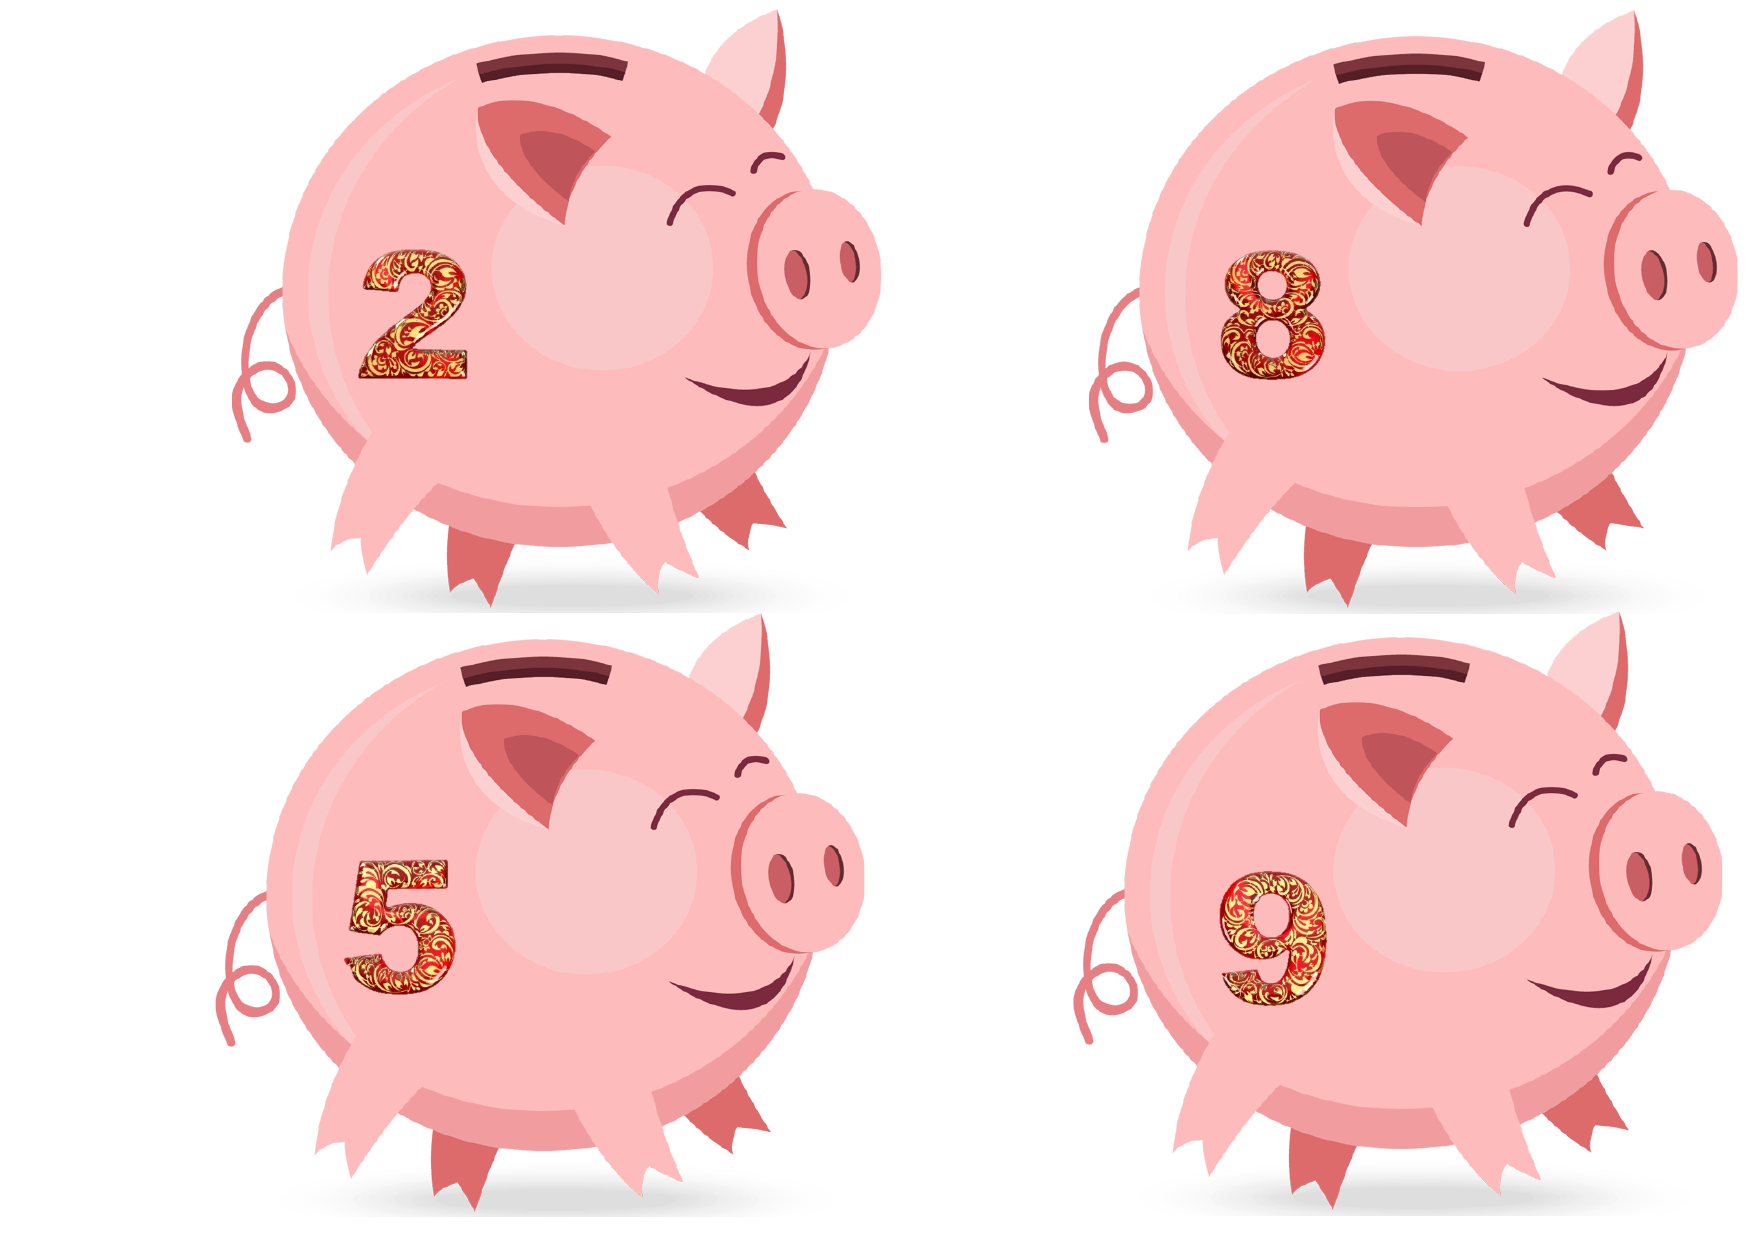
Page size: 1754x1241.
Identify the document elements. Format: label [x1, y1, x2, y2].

picture [1073, 10, 1738, 1216]
picture [215, 9, 881, 1217]
